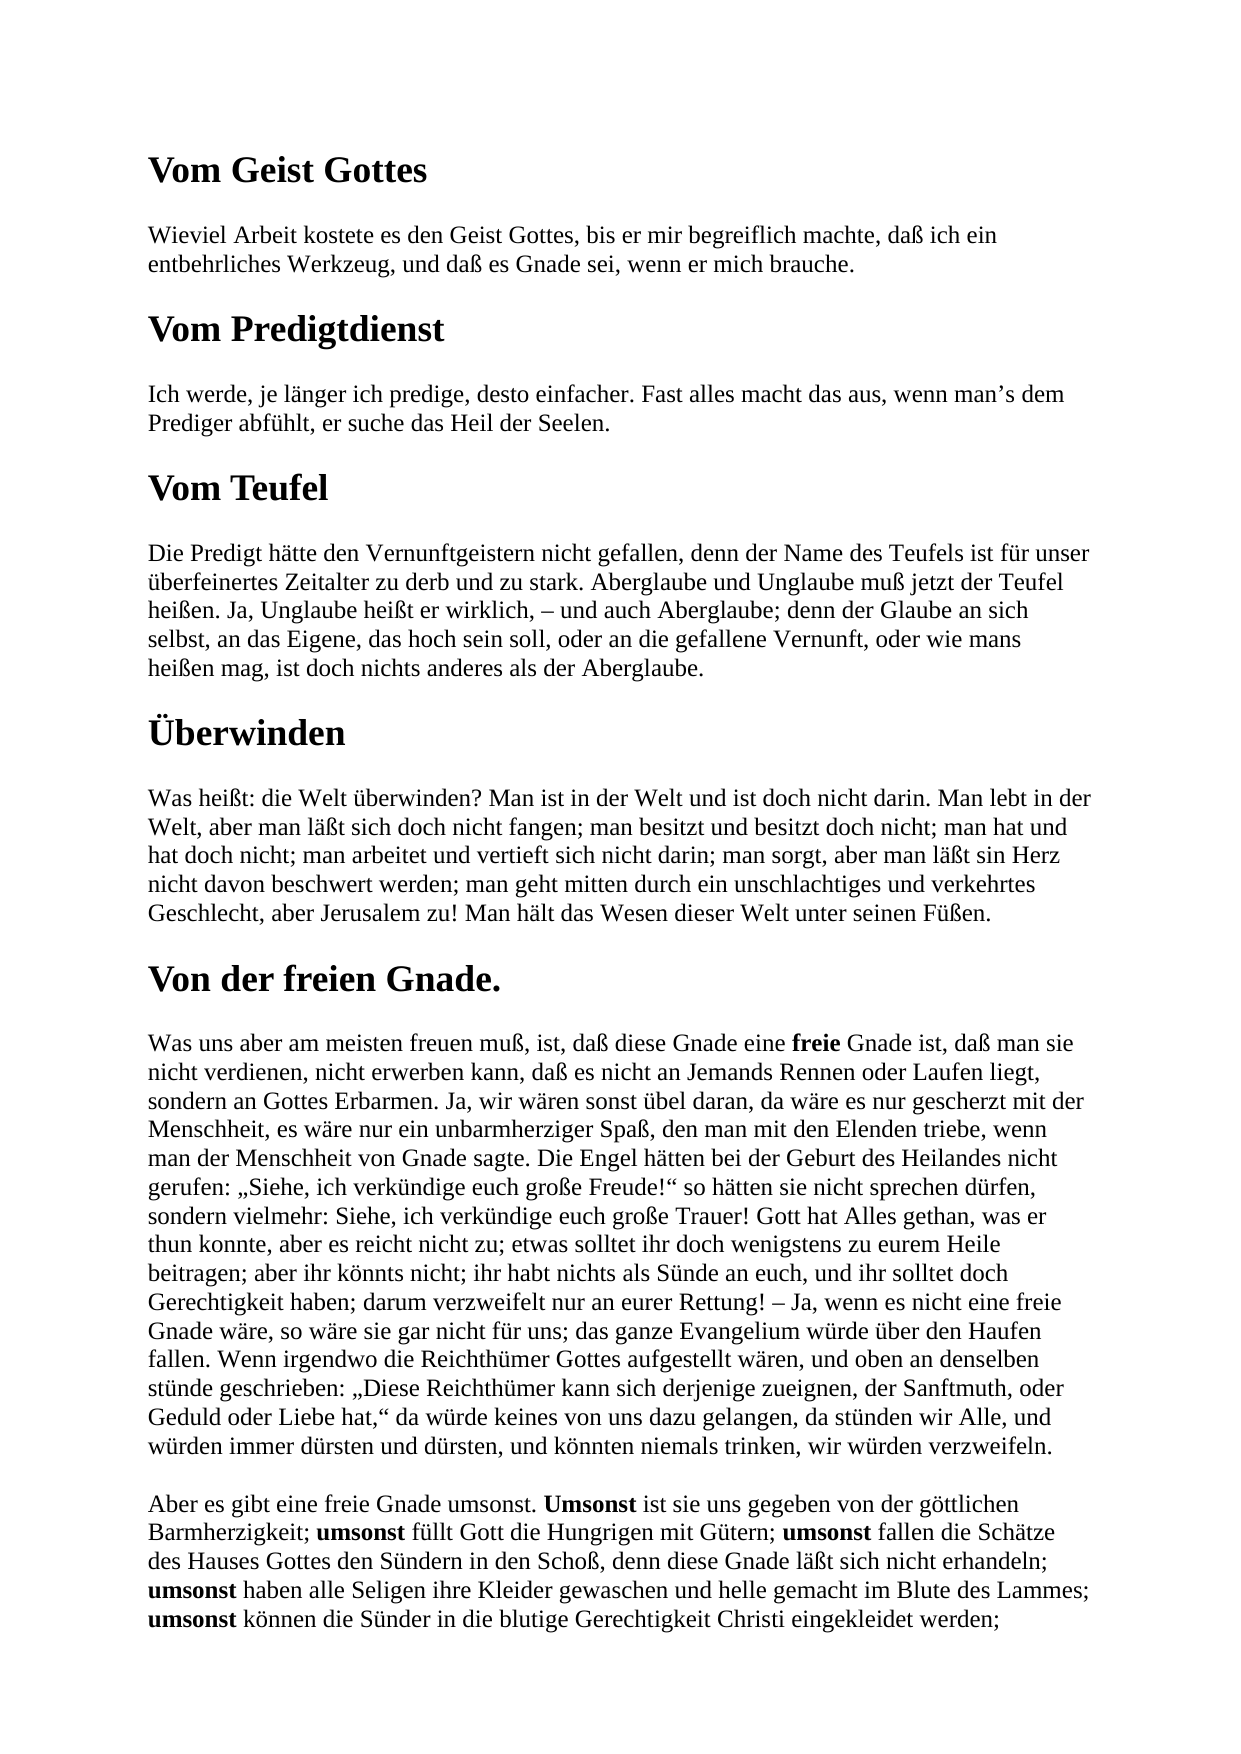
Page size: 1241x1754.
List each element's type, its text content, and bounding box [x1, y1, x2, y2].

text Wieviel Arbeit kostete es den Geist Gottes, bis er mir begreiflich machte, daß ich ein entbehrliches Werkzeug, und daß es Gnade sei, wenn er mich brauche. [148, 220, 1093, 277]
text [148, 1489, 1093, 1632]
subtitle Vom Predigtdienst [148, 307, 1093, 350]
subtitle Vom Teufel [148, 466, 1093, 509]
text Die Predigt hätte den Vernunftgeistern nicht gefallen, denn der Name des Teufels ist für unser überfeinertes Zeitalter zu derb und zu stark. Aberglaube und Unglaube muß jetzt der Teufel heißen. Ja, Unglaube heißt er wirklich, – und auch Aberglaube; denn der Glaube an sich selbst, an das Eigene, das hoch sein soll, oder an die gefallene Vernunft, oder wie mans heißen mag, ist doch nichts anderes als der Aberglaube. [148, 538, 1093, 682]
text Was heißt: die Welt überwinden? Man ist in der Welt und ist doch nicht darin. Man lebt in der Welt, aber man läßt sich doch nicht fangen; man besitzt und besitzt doch nicht; man hat und hat doch nicht; man arbeitet und vertieft sich nicht darin; man sorgt, aber man läßt sin Herz nicht davon beschwert werden; man geht mitten durch ein unschlachtiges und verkehrtes Geschlecht, aber Jerusalem zu! Man hält das Wesen dieser Welt unter seinen Füßen. [148, 783, 1093, 927]
text Ich werde, je länger ich predige, desto einfacher. Fast alles macht das aus, wenn man’s dem Prediger abfühlt, er suche das Heil der Seelen. [148, 379, 1093, 436]
text Was uns aber am meisten freuen muß, ist, daß diese Gnade eine freie Gnade ist, daß man sie nicht verdienen, nicht erwerben kann, daß es nicht an Jemands Rennen oder Laufen liegt, sondern an Gottes Erbarmen. Ja, wir wären sonst übel daran, da wäre es nur gescherzt mit der Menschheit, es wäre nur ein unbarmherziger Spaß, den man mit den Elenden triebe, wenn man der Menschheit von Gnade sagte. Die Engel hätten bei der Geburt des Heilandes nicht gerufen: „Siehe, ich verkündige euch große Freude!“ so hätten sie nicht sprechen dürfen, sondern vielmehr: Siehe, ich verkündige euch große Trauer! Gott hat Alles gethan, was er thun konnte, aber es reicht nicht zu; etwas solltet ihr doch wenigstens zu eurem Heile beitragen; aber ihr könnts nicht; ihr habt nichts als Sünde an euch, und ihr solltet doch Gerechtigkeit haben; darum verzweifelt nur an eurer Rettung! – Ja, wenn es nicht eine freie Gnade wäre, so wäre sie gar nicht für uns; das ganze Evangelium würde über den Haufen fallen. Wenn irgendwo die Reichthümer Gottes aufgestellt wären, und oben an denselben stünde geschrieben: „Diese Reichthümer kann sich derjenige zueignen, der Sanftmuth, oder Geduld oder Liebe hat,“ da würde keines von uns dazu gelangen, da stünden wir Alle, und würden immer dürsten und dürsten, und könnten niemals trinken, wir würden verzweifeln. [148, 1028, 1093, 1459]
subtitle Überwinden [148, 711, 1093, 754]
subtitle Vom Geist Gottes [148, 148, 1093, 191]
subtitle Von der freien Gnade. [148, 956, 1093, 999]
